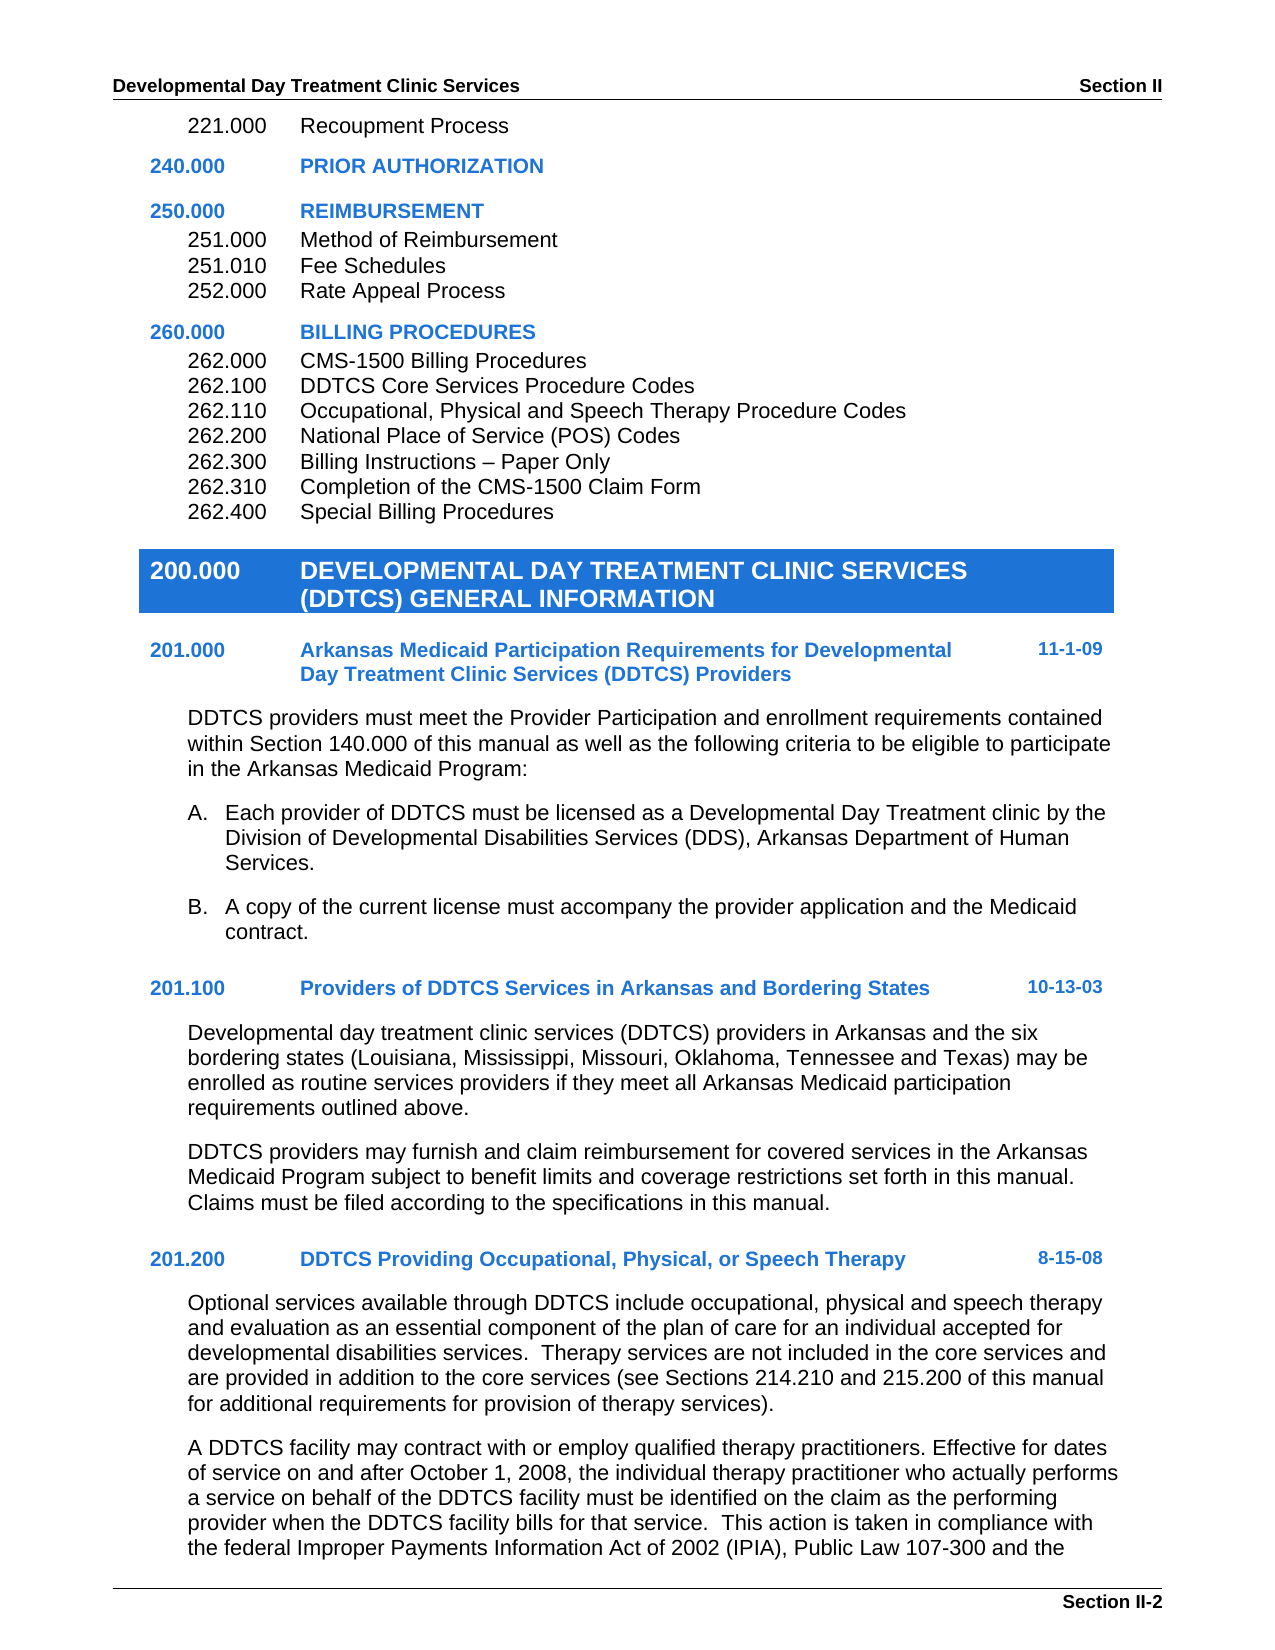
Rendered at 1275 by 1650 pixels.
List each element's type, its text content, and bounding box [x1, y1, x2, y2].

table_header [985, 549, 1114, 613]
text 262.300 Billing Instructions – Paper Only [187, 448, 1125, 474]
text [187, 1434, 1125, 1561]
text B. A copy of the current license must accompany the provider application and the Medicaid contract. [187, 894, 1125, 944]
text Developmental day treatment clinic services (DDTCS) providers in Arkansas and the six bordering states (Louisiana, Mississippi, Missouri, Oklahoma, Tennessee and Texas) may be enrolled as routine services providers if they meet all Arkansas Medicaid participation requirements outlined above. [187, 1019, 1125, 1120]
text 262.400 Special Billing Procedures [187, 499, 1125, 524]
text 251.010 Fee Schedules [187, 252, 1125, 278]
text 252.000 Rate Appeal Process [187, 278, 1125, 303]
text 260.000 BILLING PROCEDURES [150, 319, 1125, 343]
table_cell 201.000 Arkansas Medicaid Participation Requirements for Developmental Day Treatment Clinic Services (DDTCS) Providers [139, 613, 984, 692]
table_header 201.100 Providers of DDTCS Services in Arkansas and Bordering States [139, 952, 984, 1006]
table_header 10-13-03 [986, 952, 1113, 1006]
table_cell 11-1-09 [986, 613, 1113, 692]
text 262.100 DDTCS Core Services Procedure Codes [187, 373, 1125, 398]
text Optional services available through DDTCS include occupational, physical and speech therapy and evaluation as an essential component of the plan of care for an individual accepted for developmental disabilities services. Therapy services are not included in the core services and are provided in addition to the core services (see Sections 214.210 and 215.200 of this manual for additional requirements for provision of therapy services). [187, 1290, 1125, 1416]
list Each provider of DDTCS must be licensed as a Developmental Day Treatment clinic by the Division of Developmental Disabilities Services (DDS), Arkansas Department of Human Services. [187, 800, 1125, 875]
text 262.000 CMS-1500 Billing Procedures [187, 348, 1125, 373]
text 251.000 Method of Reimbursement [187, 227, 1125, 252]
text 221.000 Recoupment Process [187, 112, 1125, 138]
text 240.000 PRIOR AUTHORIZATION [150, 154, 1125, 178]
text 262.110 Occupational, Physical and Speech Therapy Procedure Codes [187, 398, 1125, 423]
text 250.000 REIMBURSEMENT [150, 199, 1125, 223]
text 262.200 National Place of Service (POS) Codes [187, 423, 1125, 448]
table_header 200.000 Developmental Day Treatment Clinic Services (DDTCS) GENERAL INFORMATION [139, 549, 985, 613]
table_header 8-15-08 [986, 1222, 1113, 1277]
text DDTCS providers must meet the Provider Participation and enrollment requirements contained within Section 140.000 of this manual as well as the following criteria to be eligible to participate in the Arkansas Medicaid Program: [187, 705, 1125, 781]
table_header 201.200 DDTCS Providing Occupational, Physical, or Speech Therapy [139, 1222, 984, 1277]
text 262.310 Completion of the CMS-1500 Claim Form [187, 474, 1125, 499]
text DDTCS providers may furnish and claim reimbursement for covered services in the Arkansas Medicaid Program subject to benefit limits and coverage restrictions set forth in this manual. Claims must be filed according to the specifications in this manual. [187, 1139, 1125, 1215]
